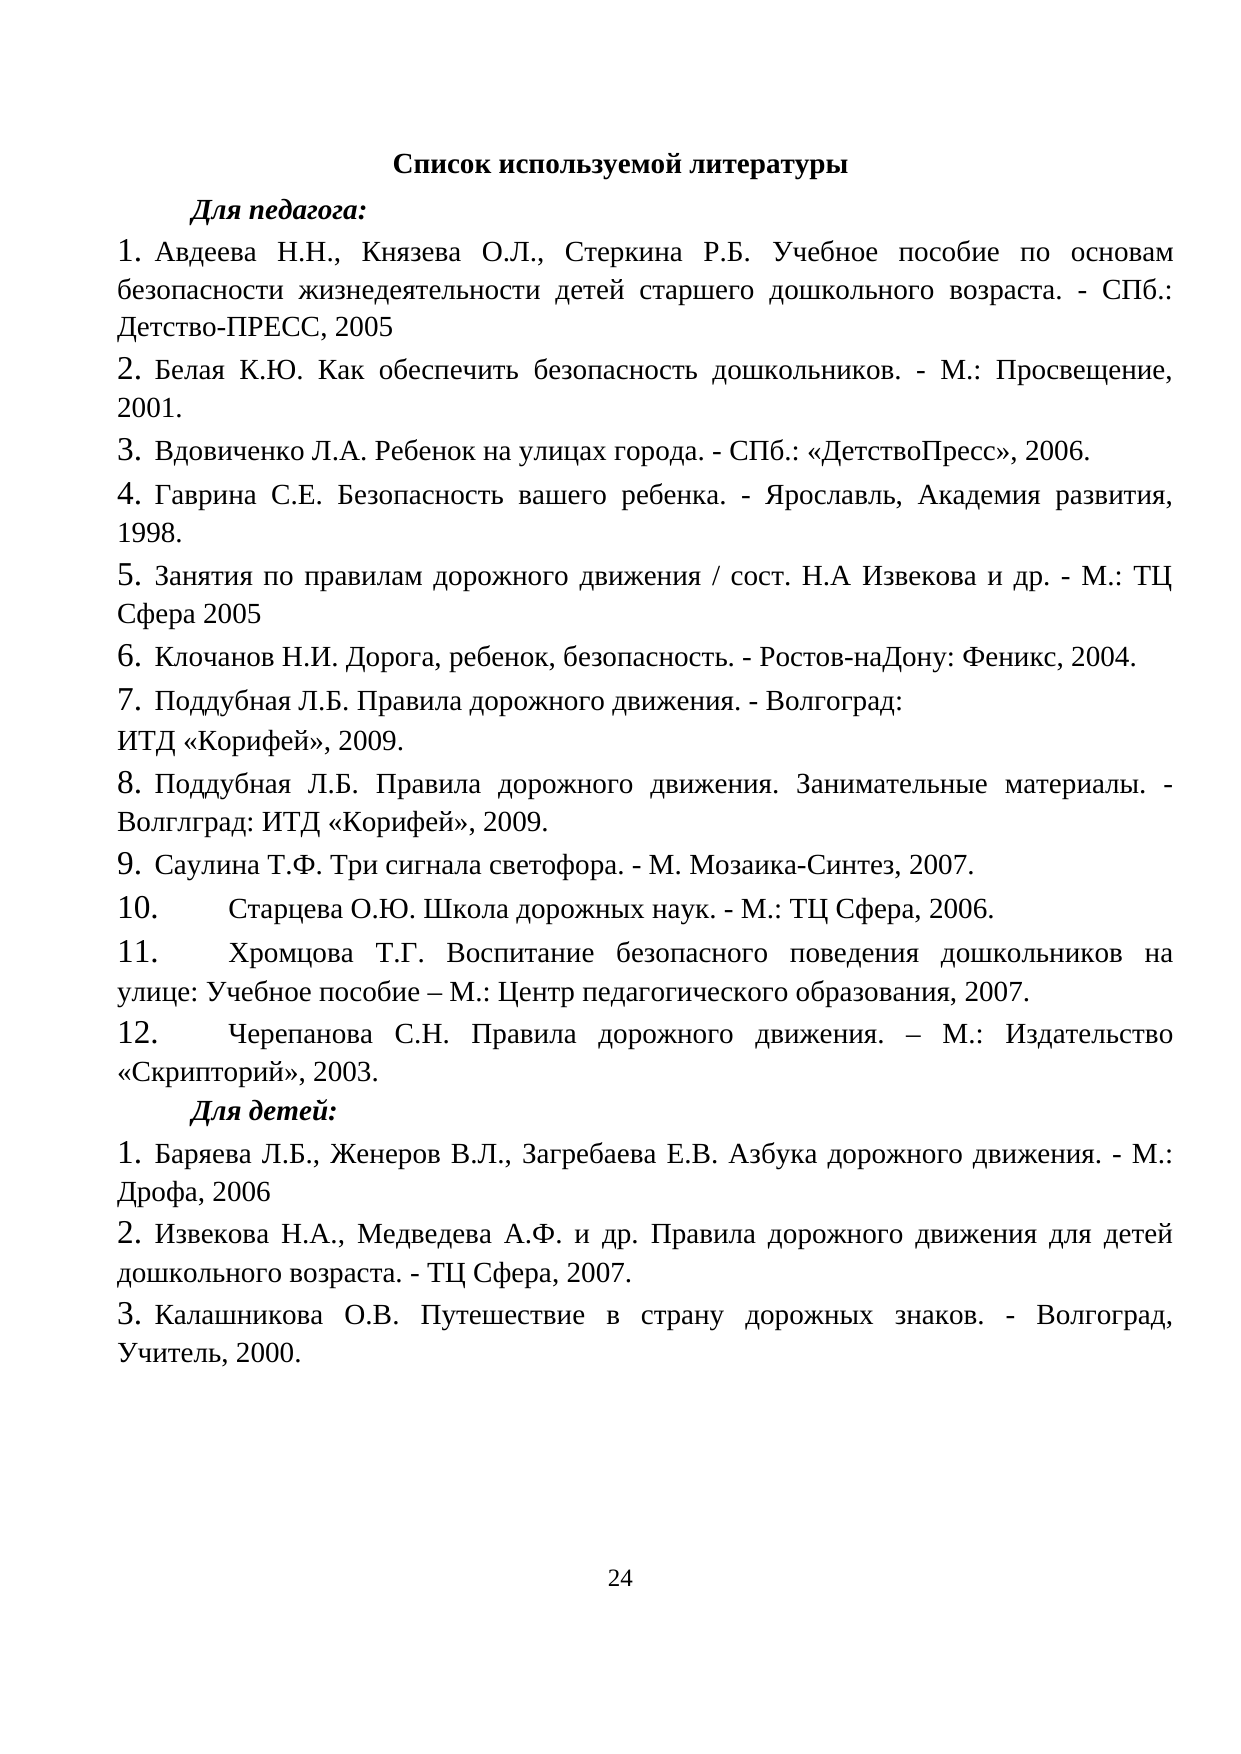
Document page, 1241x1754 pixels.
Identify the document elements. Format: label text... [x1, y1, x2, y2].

list Клочанов Н.И. Дорога, ребенок, безопасность. - Ростов-наДону: Феникс, 2004. [117, 635, 1174, 673]
list Занятия по правилам дорожного движения / сост. Н.А Извекова и др. - М.: ТЦ Сфера 2005 [117, 554, 1174, 630]
list Вдовиченко Л.А. Ребенок на улицах города. - СПб.: «ДетствоПресс», 2006. [117, 429, 1174, 468]
list Авдеева Н.Н., Князева О.Л., Стеркина Р.Б. Учебное пособие по основам безопасности жизнедеятельности детей старшего дошкольного возраста. - СПб.: Детство-ПРЕСС, 2005 [117, 230, 1174, 343]
list Старцева О.Ю. Школа дорожных наук. - М.: ТЦ Сфера, 2006. [117, 887, 1174, 926]
list Поддубная Л.Б. Правила дорожного движения. - Волгоград: [117, 679, 1174, 718]
list Белая К.Ю. Как обеспечить безопасность дошкольников. - М.: Просвещение, 2001. [117, 348, 1174, 424]
list Саулина Т.Ф. Три сигнала светофора. - М. Мозаика-Синтез, 2007. [117, 843, 1174, 882]
subtitle Список используемой литературы [81, 146, 1160, 180]
text Для детей: [192, 1093, 1174, 1127]
list Баряева Л.Б., Женеров В.Л., Загребаева Е.В. Азбука дорожного движения. - М.: Дрофа, 2006 [117, 1132, 1174, 1207]
list Хромцова Т.Г. Воспитание безопасного поведения дошкольников на улице: Учебное пособие – М.: Центр педагогического образования, 2007. [117, 932, 1174, 1007]
list Калашникова О.В. Путешествие в страну дорожных знаков. - Волгоград, Учитель, 2000. [117, 1294, 1174, 1369]
list Поддубная Л.Б. Правила дорожного движения. Занимательные материалы. - Волглград: ИТД «Корифей», 2009. [117, 762, 1174, 838]
text Для педагога: [192, 192, 1174, 225]
list Извекова Н.А., Медведева А.Ф. и др. Правила дорожного движения для детей дошкольного возраста. - ТЦ Сфера, 2007. [117, 1213, 1174, 1288]
list Гаврина С.Е. Безопасность вашего ребенка. - Ярославль, Академия развития, 1998. [117, 473, 1174, 549]
list Черепанова С.Н. Правила дорожного движения. – М.: Издательство «Скрипторий», 2003. [117, 1012, 1174, 1088]
text ИТД «Корифей», 2009. [117, 723, 1174, 757]
